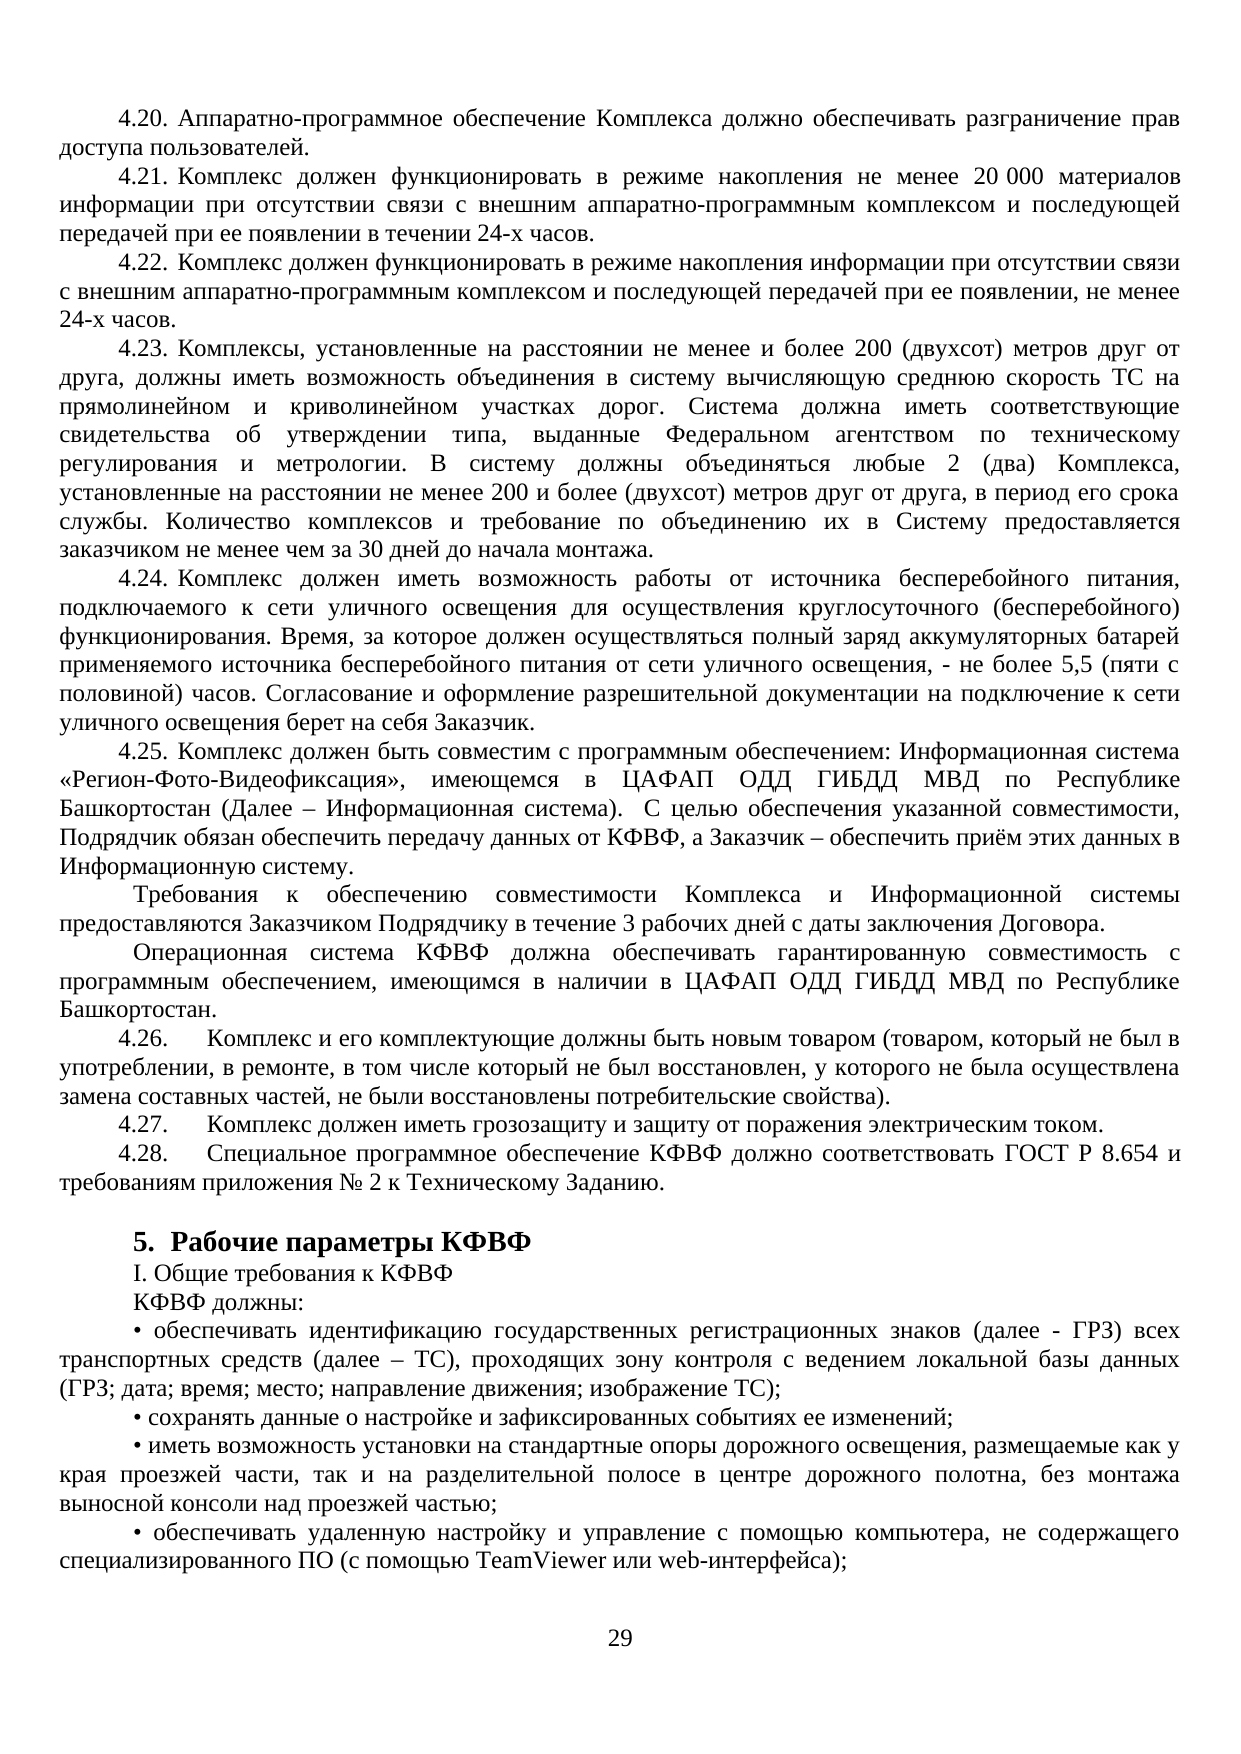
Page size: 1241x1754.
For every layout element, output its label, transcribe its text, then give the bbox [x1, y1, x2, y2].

list Комплексы, установленные на расстоянии не менее и более 200 (двухсот) метров друг от друга, должны иметь возможность объединения в систему вычисляющую среднюю скорость ТС на прямолинейном и криволинейном участках дорог. Система должна иметь соответствующие свидетельства об утверждении типа, выданные Федеральном агентством по техническому регулирования и метрологии. В систему должны объединяться любые 2 (два) Комплекса, установленные на расстоянии не менее 200 и более (двухсот) метров друг от друга, в период его срока службы. Количество комплексов и требование по объединению их в Систему предоставляется заказчиком не менее чем за 30 дней до начала монтажа. [59, 333, 1181, 563]
text Операционная система КФВФ должна обеспечивать гарантированную совместимость с программным обеспечением, имеющимся в наличии в ЦАФАП ОДД ГИБДД МВД по Республике Башкортостан. [59, 937, 1181, 1023]
list Комплекс должен иметь возможность работы от источника бесперебойного питания, подключаемого к сети уличного освещения для осуществления круглосуточного (бесперебойного) функционирования. Время, за которое должен осуществляться полный заряд аккумуляторных батарей применяемого источника бесперебойного питания от сети уличного освещения, - не более 5,5 (пяти с половиной) часов. Согласование и оформление разрешительной документации на подключение к сети уличного освещения берет на себя Заказчик. [59, 563, 1181, 736]
text Требования к обеспечению совместимости Комплекса и Информационной системы предоставляются Заказчиком Подрядчику в течение 3 рабочих дней с даты заключения Договора. [59, 879, 1181, 937]
text • обеспечивать идентификацию государственных регистрационных знаков (далее - ГРЗ) всех транспортных средств (далее – ТС), проходящих зону контроля с ведением локальной базы данных (ГРЗ; дата; время; место; направление движения; изображение ТС); [59, 1316, 1181, 1402]
list Специальное программное обеспечение КФВФ должно соответствовать ГОСТ Р 8.654 и требованиям приложения № 2 к Техническому Заданию. [59, 1138, 1181, 1196]
list Рабочие параметры КФВФ [133, 1224, 1181, 1258]
list Комплекс должен функционировать в режиме накопления не менее 20 000 материалов информации при отсутствии связи с внешним аппаратно-программным комплексом и последующей передачей при ее появлении в течении 24-х часов. [59, 161, 1181, 247]
list Аппаратно-программное обеспечение Комплекса должно обеспечивать разграничение прав доступа пользователей. [59, 103, 1181, 161]
list Комплекс и его комплектующие должны быть новым товаром (товаром, который не был в употреблении, в ремонте, в том числе который не был восстановлен, у которого не была осуществлена замена составных частей, не были восстановлены потребительские свойства). [59, 1023, 1181, 1109]
text I. Общие требования к КФВФ [59, 1258, 1181, 1287]
list Комплекс должен быть совместим с программным обеспечением: Информационная система «Регион-Фото-Видеофиксация», имеющемся в ЦАФАП ОДД ГИБДД МВД по Республике Башкортостан (Далее – Информационная система). С целью обеспечения указанной совместимости, Подрядчик обязан обеспечить передачу данных от КФВФ, а Заказчик – обеспечить приём этих данных в Информационную систему. [59, 736, 1181, 879]
list Комплекс должен иметь грозозащиту и защиту от поражения электрическим током. [59, 1109, 1181, 1138]
text • иметь возможность установки на стандартные опоры дорожного освещения, размещаемые как у края проезжей части, так и на разделительной полосе в центре дорожного полотна, без монтажа выносной консоли над проезжей частью; [59, 1431, 1181, 1517]
list Комплекс должен функционировать в режиме накопления информации при отсутствии связи с внешним аппаратно-программным комплексом и последующей передачей при ее появлении, не менее 24-х часов. [59, 247, 1181, 333]
text • сохранять данные о настройке и зафиксированных событиях ее изменений; [59, 1402, 1181, 1431]
text КФВФ должны: [59, 1287, 1181, 1316]
text • обеспечивать удаленную настройку и управление с помощью компьютера, не содержащего специализированного ПО (с помощью TeamViewеr или web-интерфейса); [59, 1517, 1181, 1574]
